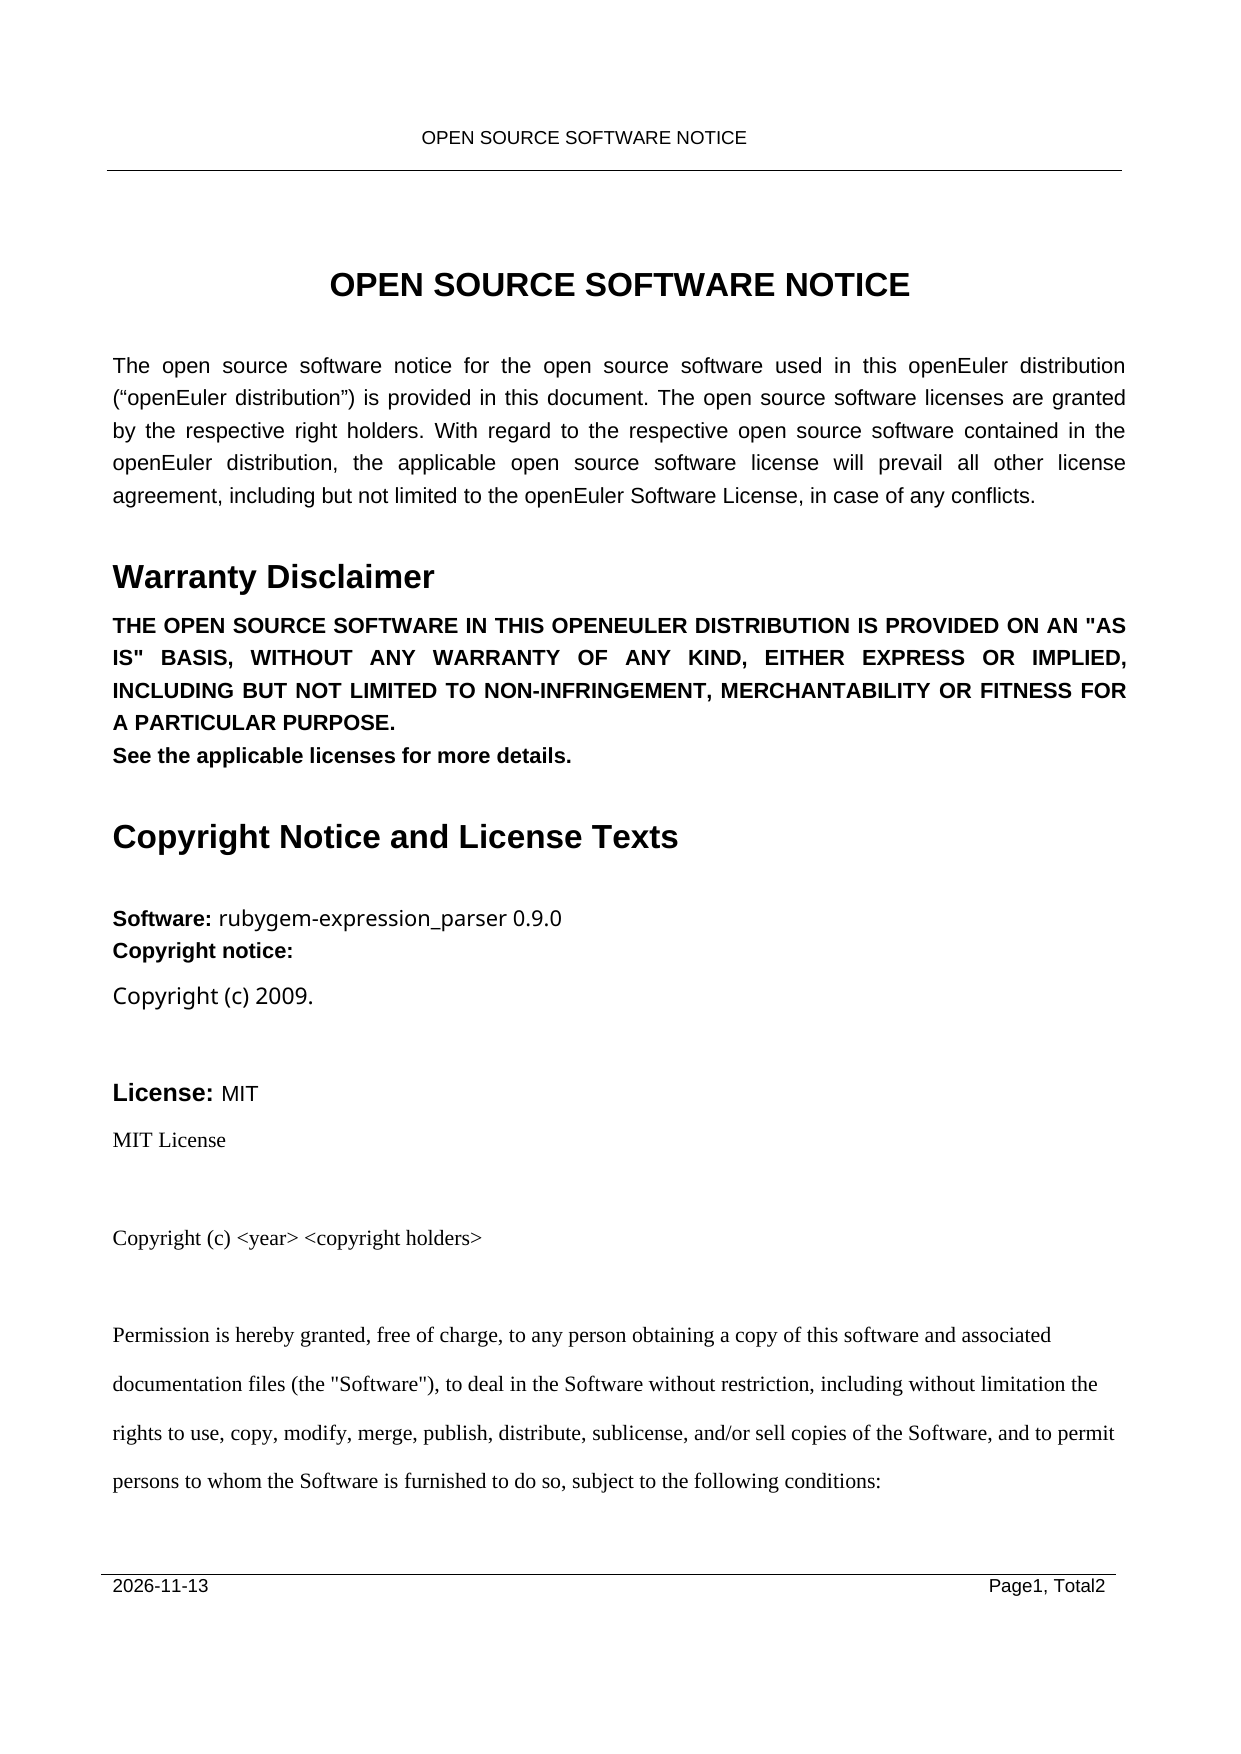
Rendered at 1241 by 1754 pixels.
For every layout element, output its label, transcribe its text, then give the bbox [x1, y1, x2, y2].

text THE OPEN SOURCE SOFTWARE IN THIS OPENEULER DISTRIBUTION IS PROVIDED ON AN "AS IS" BASIS, WITHOUT ANY WARRANTY OF ANY KIND, EITHER EXPRESS OR IMPLIED, INCLUDING BUT NOT LIMITED TO NON-INFRINGEMENT, MERCHANTABILITY OR FITNESS FOR A PARTICULAR PURPOSE. See the applicable licenses for more details. [112, 609, 1128, 771]
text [112, 1123, 1128, 1497]
text OPEN SOURCE SOFTWARE NOTICE [112, 251, 1128, 316]
text License: MIT [112, 1077, 1128, 1109]
text The open source software notice for the open source software used in this openEuler distribution (“openEuler distribution”) is provided in this document. The open source software licenses are granted by the respective right holders. With regard to the respective open source software contained in the openEuler distribution, the applicable open source software license will prevail all other license agreement, including but not limited to the openEuler Software License, in case of any conflicts. [112, 349, 1128, 511]
text Warranty Disclaimer [112, 544, 1128, 609]
text Copyright notice: [112, 934, 1128, 966]
text Copyright Notice and License Texts [112, 804, 1128, 869]
text Software: rubygem-expression_parser 0.9.0 [112, 901, 1128, 934]
text Copyright (c) 2009. [112, 979, 1128, 1060]
